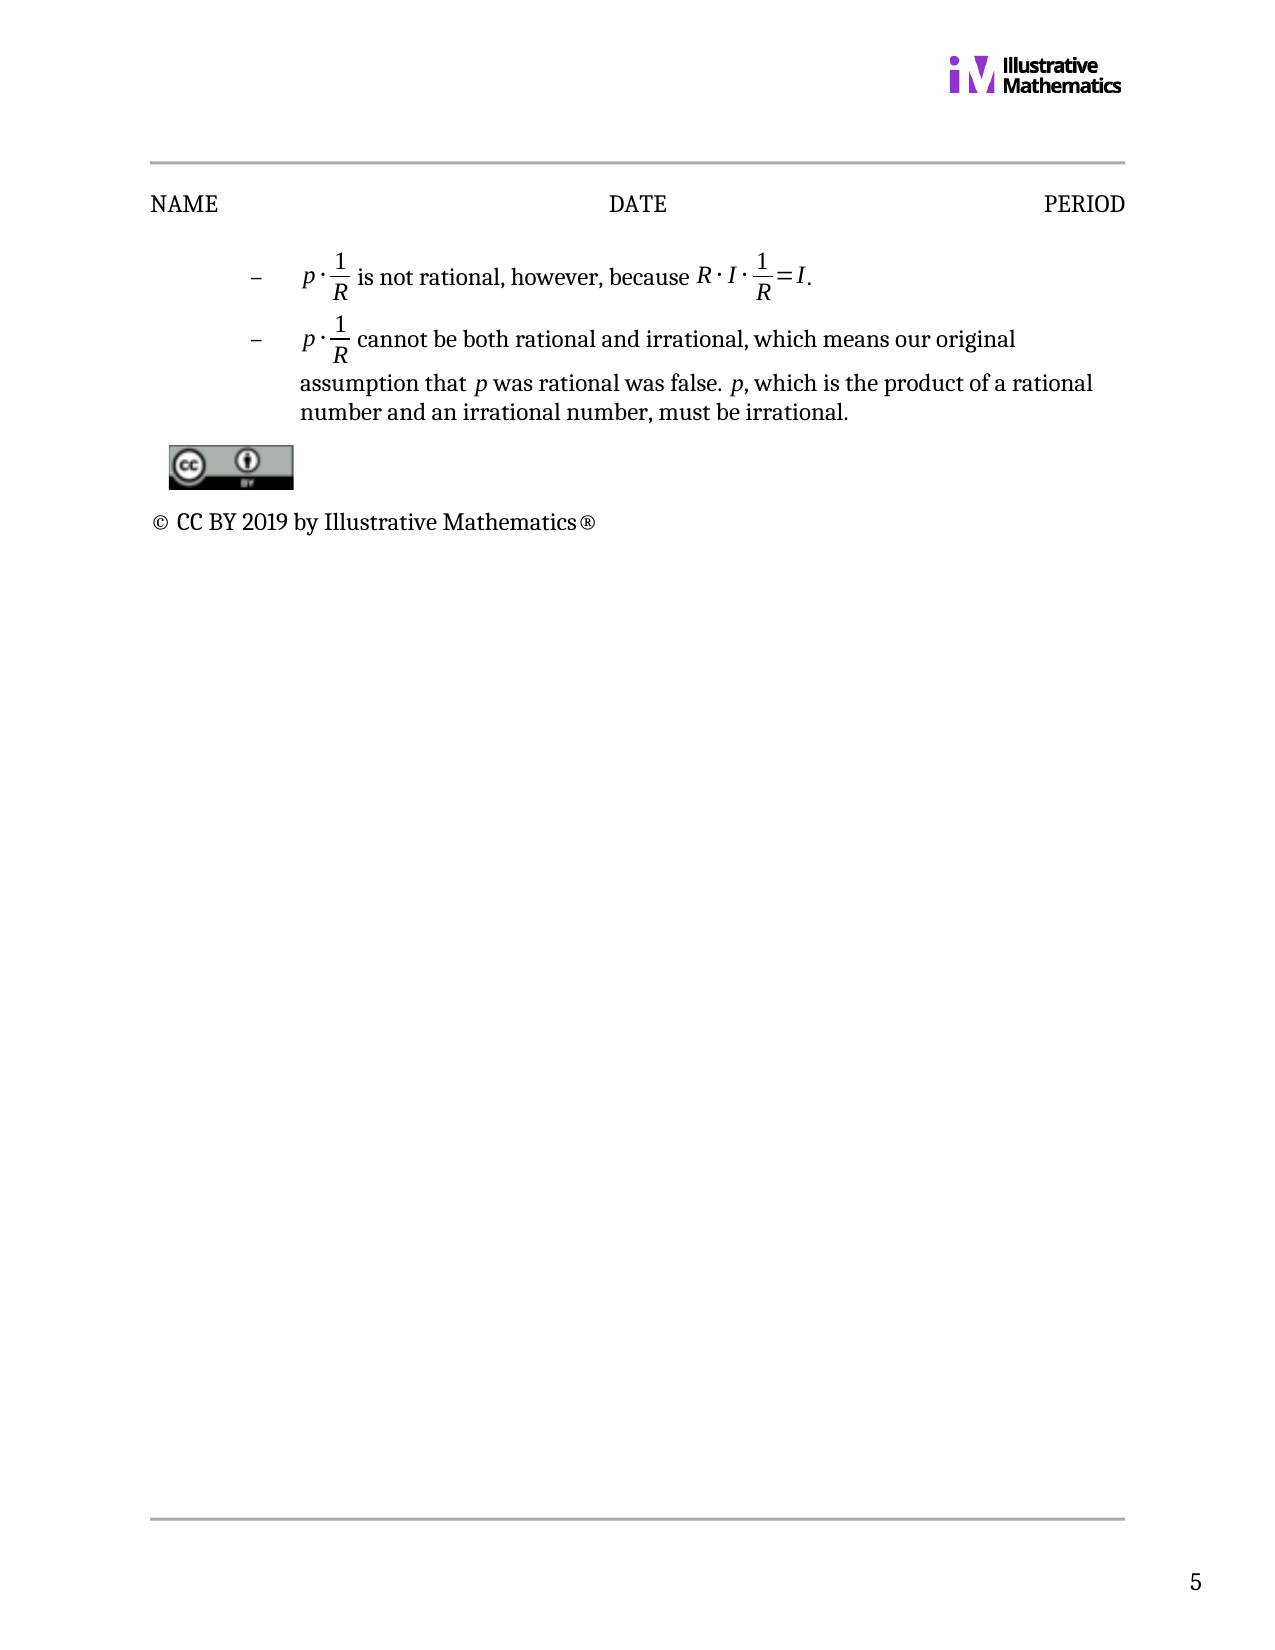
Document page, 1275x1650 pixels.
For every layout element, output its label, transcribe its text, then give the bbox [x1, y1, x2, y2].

picture [949, 55, 1121, 93]
list cannot be both rational and irrational, which means our original assumption that was rational was false. , which is the product of a rational number and an irrational number, must be irrational. [250, 310, 1125, 427]
list is not rational, however, because . [250, 247, 1125, 306]
picture [168, 445, 294, 490]
text © CC BY 2019 by Illustrative Mathematics® [150, 508, 1125, 537]
